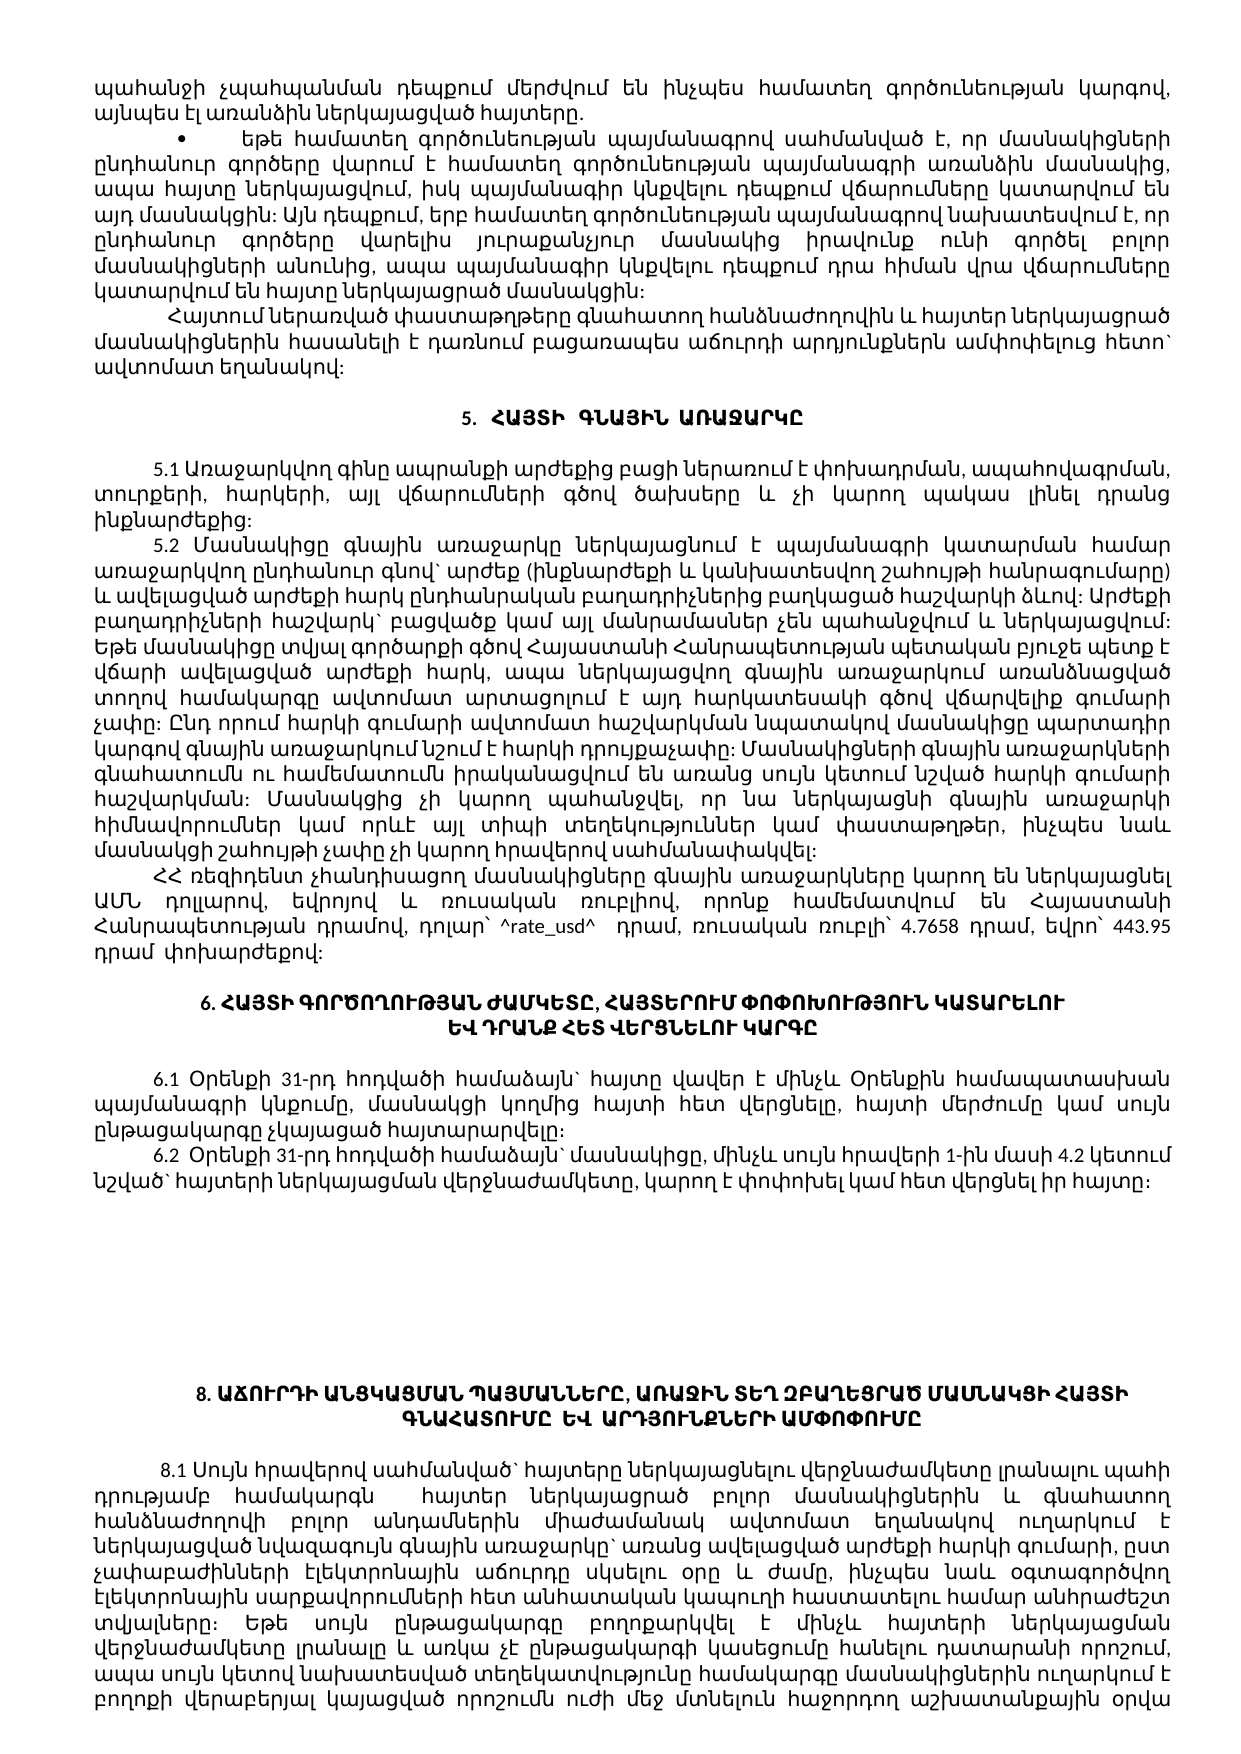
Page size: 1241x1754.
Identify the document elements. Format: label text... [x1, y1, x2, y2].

text ԳՆԱՀԱՏՈՒՄԸ ԵՎ ԱՐԴՅՈՒՆՔՆԵՐԻ ԱՄՓՈՓՈՒՄԸ [94, 1407, 1171, 1432]
text 5.1 Առաջարկվող գինը ապրանքի արժեքից բացի ներառում է փոխադրման, ապահովագրման, տուրքերի, հարկերի, այլ վճարումների գծով ծախսերը և չի կարող պակաս լինել դրանց ինքնարժեքից: [94, 456, 1171, 532]
text ԵՎ ԴՐԱՆՔ ՀԵՏ ՎԵՐՑՆԵԼՈՒ ԿԱՐԳԸ [94, 1015, 1171, 1041]
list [94, 75, 1171, 126]
text Հայտում ներառված փաստաթղթերը գնահատող հանձնաժողովին և հայտեր ներկայացրած մասնակիցներին հասանելի է դառնում բացառապես աճուրդի արդյունքներն ամփոփելուց հետո` ավտոմատ եղանակով: [94, 304, 1171, 380]
text 6.2 Օրենքի 31-րդ հոդվածի համաձայն` մասնակիցը, մինչև սույն հրավերի 1-ին մասի 4.2 կետում նշված` հայտերի ներկայացման վերջնաժամկետը, կարող է փոփոխել կամ հետ վերցնել իր հայտը։ [94, 1142, 1171, 1193]
text 6. ՀԱՅՏԻ ԳՈՐԾՈՂՈՒԹՅԱՆ ԺԱՄԿԵՏԸ, ՀԱՅՏԵՐՈՒՄ ՓՈՓՈԽՈՒԹՅՈՒՆ ԿԱՏԱՐԵԼՈՒ [94, 990, 1171, 1015]
text 8. ԱՃՈՒՐԴԻ ԱՆՑԿԱՑՄԱՆ ՊԱՅՄԱՆՆԵՐԸ, ԱՌԱՋԻՆ ՏԵՂ ԶԲԱՂԵՑՐԱԾ ՄԱՍՆԱԿՑԻ ՀԱՅՏԻ [94, 1381, 1171, 1407]
list եթե համատեղ գործունեության պայմանագրով սահմանված է, որ մասնակիցների ընդհանուր գործերը վարում է համատեղ գործունեության պայմանագրի առանձին մասնակից, ապա հայտը ներկայացվում, իսկ պայմանագիր կնքվելու դեպքում վճարումները կատարվում են այդ մասնակցին: Այն դեպքում, երբ համատեղ գործունեության պայմանագրով նախատեսվում է, որ ընդհանուր գործերը վարելիս յուրաքանչյուր մասնակից իրավունք ունի գործել բոլոր մասնակիցների անունից, ապա պայմանագիր կնքվելու դեպքում դրա հիման վրա վճարումները կատարվում են հայտը ներկայացրած մասնակցին: [94, 126, 1171, 304]
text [94, 1457, 1171, 1712]
text 5.2 Մասնակիցը գնային առաջարկը ներկայացնում է պայմանագրի կատարման համար առաջարկվող ընդհանուր գնով` արժեք (ինքնարժեքի և կանխատեսվող շահույթի հանրագումարը) և ավելացված արժեքի հարկ ընդհանրական բաղադրիչներից բաղկացած հաշվարկի ձևով: Արժեքի բաղադրիչների հաշվարկ` բացվածք կամ այլ մանրամասներ չեն պահանջվում և ներկայացվում: Եթե մասնակիցը տվյալ գործարքի գծով Հայաստանի Հանրապետության պետական բյուջե պետք է վճարի ավելացված արժեքի հարկ, ապա ներկայացվող գնային առաջարկում առանձնացված տողով համակարգը ավտոմատ արտացոլում է այդ հարկատեսակի գծով վճարվելիք գումարի չափը: Ընդ որում հարկի գումարի ավտոմատ հաշվարկման նպատակով մասնակիցը պարտադիր կարգով գնային առաջարկում նշում է հարկի դրույքաչափը: Մասնակիցների գնային առաջարկների գնահատումն ու համեմատումն իրականացվում են առանց սույն կետում նշված հարկի գումարի հաշվարկման: Մասնակցից չի կարող պահանջվել, որ նա ներկայացնի գնային առաջարկի հիմնավորումներ կամ որևէ այլ տիպի տեղեկություններ կամ փաստաթղթեր, ինչպես նաև մասնակցի շահույթի չափը չի կարող հրավերով սահմանափակվել: [94, 532, 1171, 863]
text 5. ՀԱՅՏԻ ԳՆԱՅԻՆ ԱՌԱՋԱՐԿԸ [94, 405, 1171, 431]
text 6.1 Օրենքի 31-րդ հոդվածի համաձայն` հայտը վավեր է մինչև Օրենքին համապատասխան պայմանագրի կնքումը, մասնակցի կողմից հայտի հետ վերցնելը, հայտի մերժումը կամ սույն ընթացակարգը չկայացած հայտարարվելը։ [94, 1066, 1171, 1142]
text ՀՀ ռեզիդենտ չհանդիսացող մասնակիցները գնային առաջարկները կարող են ներկայացնել ԱՄՆ դոլլարով, եվրոյով և ռուսական ռուբլիով, որոնք համեմատվում են Հայաստանի Հանրապետության դրամով, դոլար՝ ^rate_usd^ դրամ, ռուսական ռուբլի՝ 4.7658 դրամ, եվրո՝ 443.95 դրամ փոխարժեքով: [94, 863, 1171, 964]
